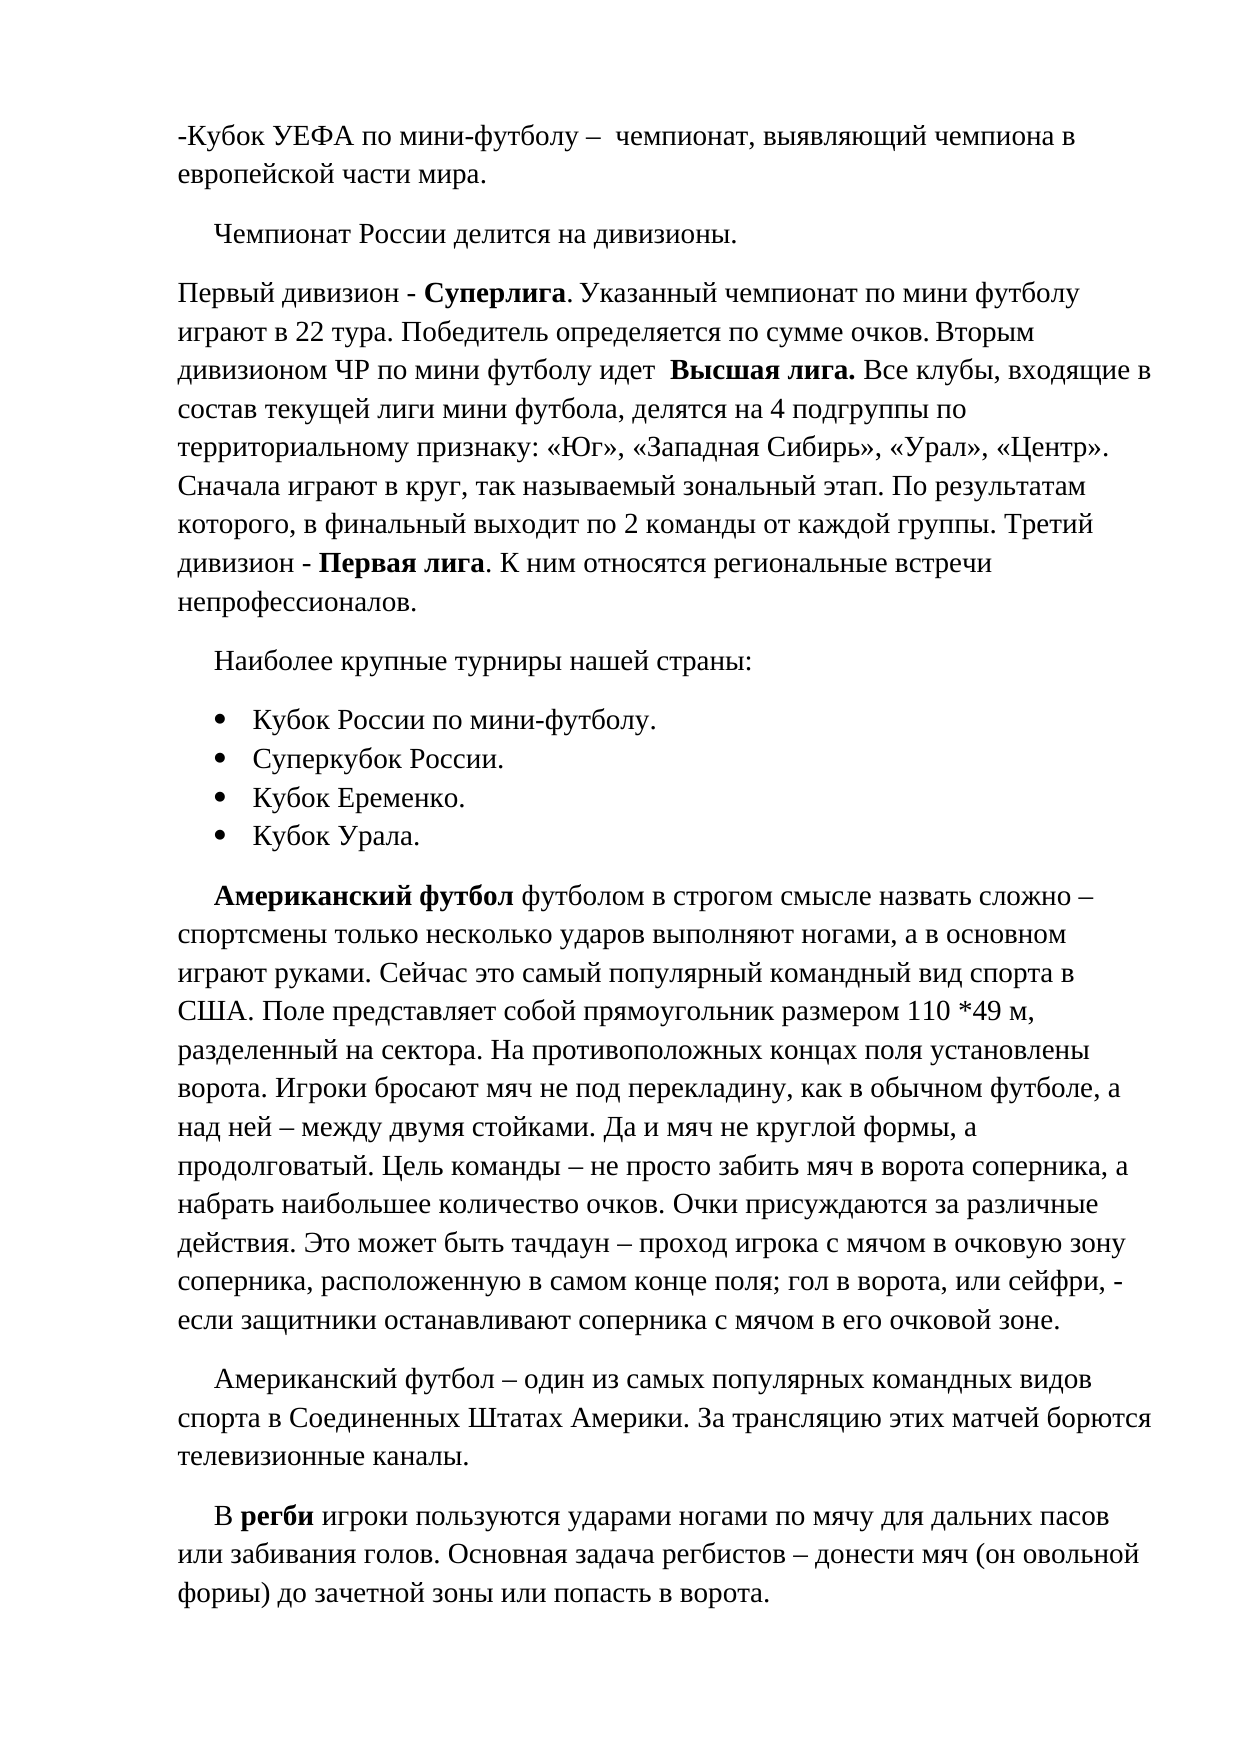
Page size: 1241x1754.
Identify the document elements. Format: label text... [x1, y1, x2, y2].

text -Кубок УЕФА по мини-футболу – чемпионат, выявляющий чемпиона в европейской части мира. [177, 118, 1152, 190]
text Наиболее крупные турниры нашей страны: [177, 643, 1152, 677]
list Кубок России по мини-футболу. [215, 702, 1152, 736]
list Суперкубок России. [215, 741, 1152, 775]
text В регби игроки пользуются ударами ногами по мячу для дальних пасов или забивания голов. Основная задача регбистов – донести мяч (он овольной фориы) до зачетной зоны или попасть в ворота. [177, 1498, 1152, 1608]
text Американский футбол футболом в строгом смысле назвать сложно – спортсмены только несколько ударов выполняют ногами, а в основном играют руками. Сейчас это самый популярный командный вид спорта в США. Поле представляет собой прямоугольник размером 110 *49 м, разделенный на сектора. На противоположных концах поля установлены ворота. Игроки бросают мяч не под перекладину, как в обычном футболе, а над ней – между двумя стойками. Да и мяч не круглой формы, а продолговатый. Цель команды – не просто забить мяч в ворота соперника, а набрать наибольшее количество очков. Очки присуждаются за различные действия. Это может быть тачдаун – проход игрока с мячом в очковую зону соперника, расположенную в самом конце поля; гол в ворота, или сейфри, - если защитники останавливают соперника с мячом в его очковой зоне. [177, 878, 1152, 1335]
text Первый дивизион - Суперлига. Указанный чемпионат по мини футболу играют в 22 тура. Победитель определяется по сумме очков. Вторым дивизионом ЧР по мини футболу идет Высшая лига. Все клубы, входящие в состав текущей лиги мини футбола, делятся на 4 подгруппы по территориальному признаку: «Юг», «Западная Сибирь», «Урал», «Центр». Сначала играют в круг, так называемый зональный этап. По результатам которого, в финальный выходит по 2 команды от каждой группы. Третий дивизион - Первая лига. К ним относятся региональные встречи непрофессионалов. [177, 275, 1152, 617]
text Чемпионат России делится на дивизионы. [177, 216, 1152, 249]
list Кубок Урала. [215, 818, 1152, 852]
list Кубок Еременко. [215, 780, 1152, 813]
text Американский футбол – один из самых популярных командных видов спорта в Соединенных Штатах Америки. За трансляцию этих матчей борются телевизионные каналы. [177, 1361, 1152, 1472]
